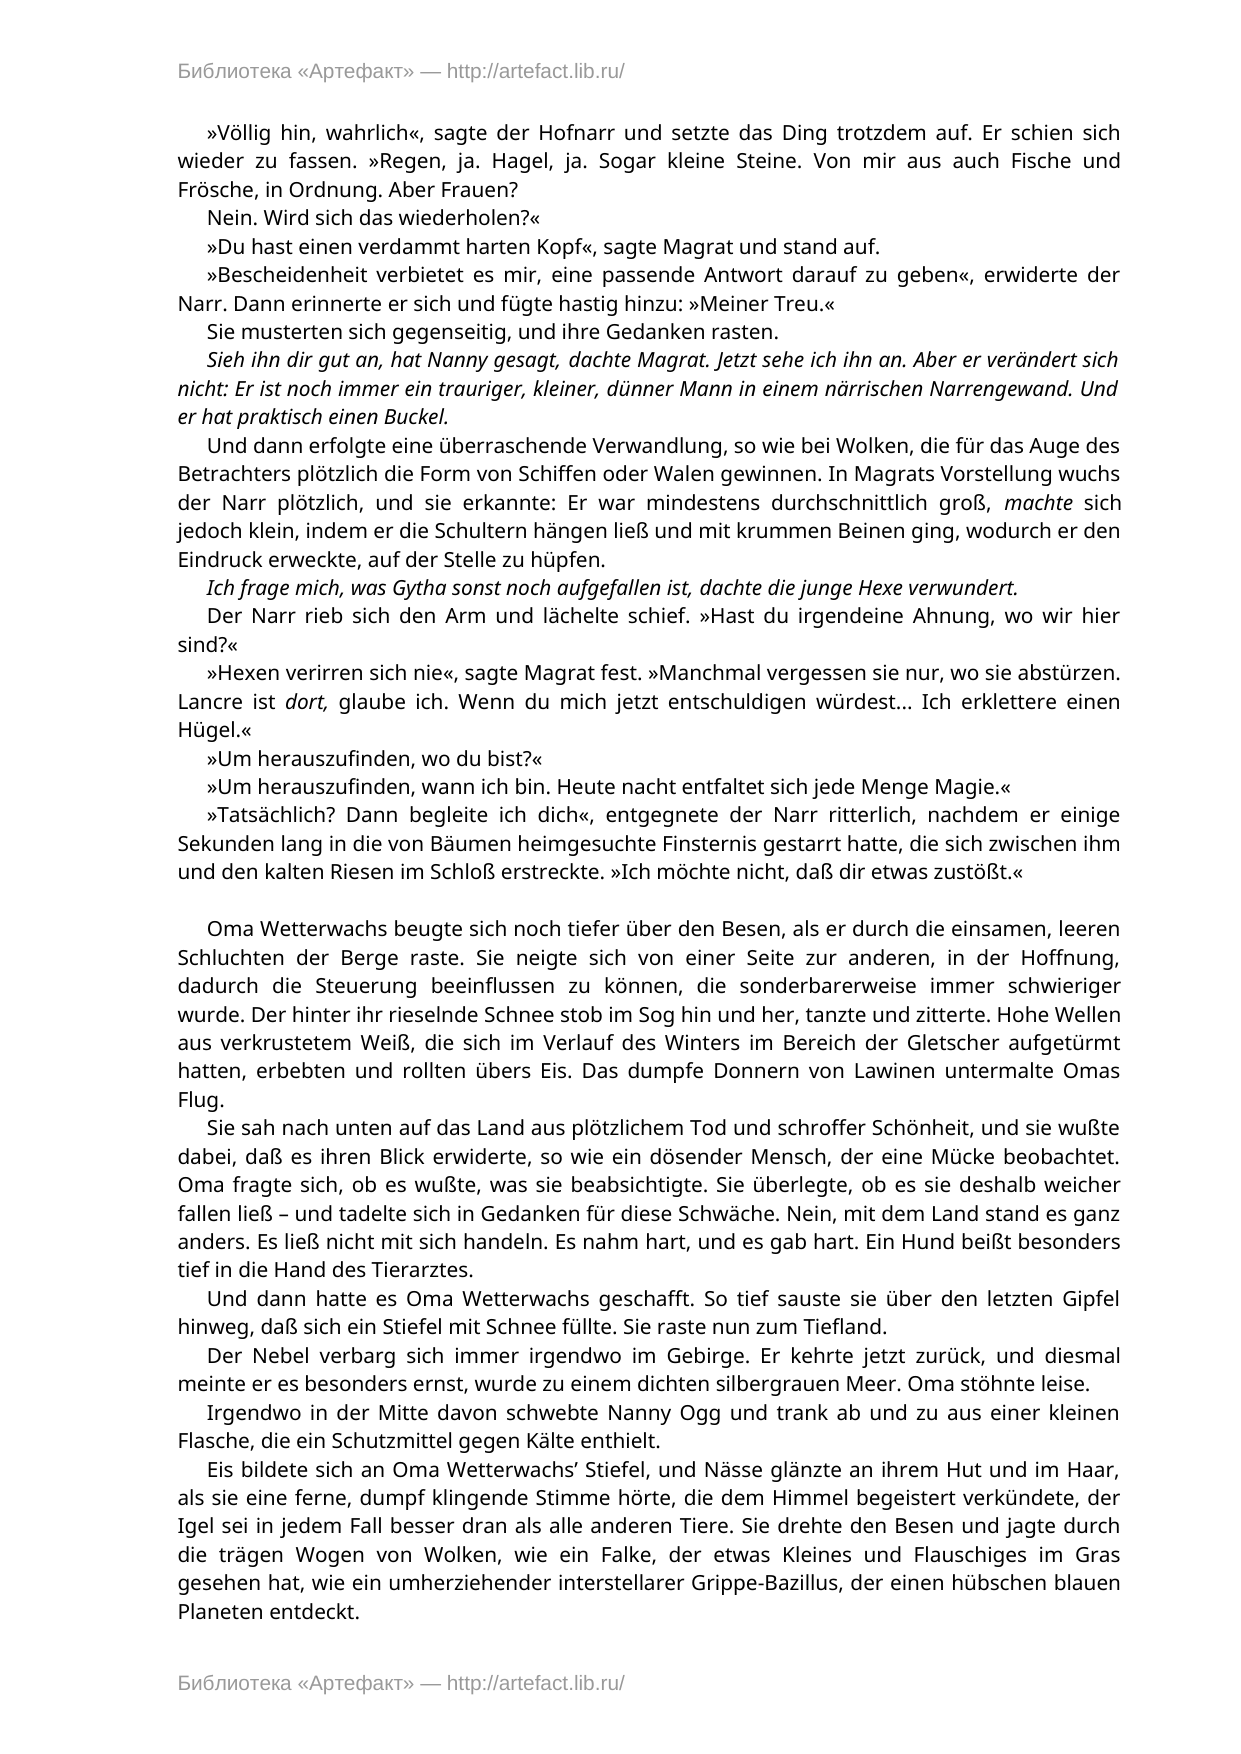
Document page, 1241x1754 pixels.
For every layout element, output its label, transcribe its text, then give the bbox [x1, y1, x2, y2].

text Der Narr rieb sich den Arm und lächelte schief. »Hast du irgendeine Ahnung, wo wir hier sind?« [177, 602, 1122, 658]
text »Tatsächlich? Dann begleite ich dich«, entgegnete der Narr ritterlich, nachdem er einige Sekunden lang in die von Bäumen heimgesuchte Finsternis gestarrt hatte, die sich zwischen ihm und den kalten Riesen im Schloß erstreckte. »Ich möchte nicht, daß dir etwas zustößt.« [177, 801, 1122, 886]
text »Völlig hin, wahrlich«, sagte der Hofnarr und setzte das Ding trotzdem auf. Er schien sich wieder zu fassen. »Regen, ja. Hagel, ja. Sogar kleine Steine. Von mir aus auch Fische und Frösche, in Ordnung. Aber Frauen? [177, 118, 1122, 203]
text Sie musterten sich gegenseitig, und ihre Gedanken rasten. [177, 317, 1122, 346]
text Der Nebel verbarg sich immer irgendwo im Gebirge. Er kehrte jetzt zurück, und diesmal meinte er es besonders ernst, wurde zu einem dichten silbergrauen Meer. Oma stöhnte leise. [177, 1341, 1122, 1398]
text Oma Wetterwachs beugte sich noch tiefer über den Besen, als er durch die einsamen, leeren Schluchten der Berge raste. Sie neigte sich von einer Seite zur anderen, in der Hoffnung, dadurch die Steuerung beeinflussen zu können, die sonderbarerweise immer schwieriger wurde. Der hinter ihr rieselnde Schnee stob im Sog hin und her, tanzte und zitterte. Hohe Wellen aus verkrustetem Weiß, die sich im Verlauf des Winters im Bereich der Gletscher aufgetürmt hatten, erbebten und rollten übers Eis. Das dumpfe Donnern von Lawinen untermalte Omas Flug. [177, 914, 1122, 1113]
text Und dann erfolgte eine überraschende Verwandlung, so wie bei Wolken, die für das Auge des Betrachters plötzlich die Form von Schiffen oder Walen gewinnen. In Magrats Vorstellung wuchs der Narr plötzlich, und sie erkannte: Er war mindestens durchschnittlich groß, machte sich jedoch klein, indem er die Schultern hängen ließ und mit krummen Beinen ging, wodurch er den Eindruck erweckte, auf der Stelle zu hüpfen. [177, 431, 1122, 573]
text Sieh ihn dir gut an, hat Nanny gesagt, dachte Magrat. Jetzt sehe ich ihn an. Aber er verändert sich nicht: Er ist noch immer ein trauriger, kleiner, dünner Mann in einem närrischen Narrengewand. Und er hat praktisch einen Buckel. [177, 346, 1122, 431]
text Sie sah nach unten auf das Land aus plötzlichem Tod und schroffer Schönheit, und sie wußte dabei, daß es ihren Blick erwiderte, so wie ein dösender Mensch, der eine Mücke beobachtet. Oma fragte sich, ob es wußte, was sie beabsichtigte. Sie überlegte, ob es sie deshalb weicher fallen ließ – und tadelte sich in Gedanken für diese Schwäche. Nein, mit dem Land stand es ganz anders. Es ließ nicht mit sich handeln. Es nahm hart, und es gab hart. Ein Hund beißt besonders tief in die Hand des Tierarztes. [177, 1113, 1122, 1284]
text Eis bildete sich an Oma Wetterwachs’ Stiefel, und Nässe glänzte an ihrem Hut und im Haar, als sie eine ferne, dumpf klingende Stimme hörte, die dem Himmel begeistert verkündete, der Igel sei in jedem Fall besser dran als alle anderen Tiere. Sie drehte den Besen und jagte durch die trägen Wogen von Wolken, wie ein Falke, der etwas Kleines und Flauschiges im Gras gesehen hat, wie ein umherziehender interstellarer Grippe-Bazillus, der einen hübschen blauen Planeten entdeckt. [177, 1455, 1122, 1625]
text »Um herauszufinden, wo du bist?« [177, 744, 1122, 772]
text »Hexen verirren sich nie«, sagte Magrat fest. »Manchmal vergessen sie nur, wo sie abstürzen. Lancre ist dort, glaube ich. Wenn du mich jetzt entschuldigen würdest... Ich erklettere einen Hügel.« [177, 658, 1122, 744]
text Und dann hatte es Oma Wetterwachs geschafft. So tief sauste sie über den letzten Gipfel hinweg, daß sich ein Stiefel mit Schnee füllte. Sie raste nun zum Tiefland. [177, 1284, 1122, 1341]
text Ich frage mich, was Gytha sonst noch aufgefallen ist, dachte die junge Hexe verwundert. [177, 573, 1122, 602]
text Nein. Wird sich das wiederholen?« [177, 203, 1122, 232]
text »Um herauszufinden, wann ich bin. Heute nacht entfaltet sich jede Menge Magie.« [177, 772, 1122, 801]
text »Bescheidenheit verbietet es mir, eine passende Antwort darauf zu geben«, erwiderte der Narr. Dann erinnerte er sich und fügte hastig hinzu: »Meiner Treu.« [177, 260, 1122, 317]
text Irgendwo in der Mitte davon schwebte Nanny Ogg und trank ab und zu aus einer kleinen Flasche, die ein Schutzmittel gegen Kälte enthielt. [177, 1398, 1122, 1455]
text »Du hast einen verdammt harten Kopf«, sagte Magrat und stand auf. [177, 232, 1122, 260]
